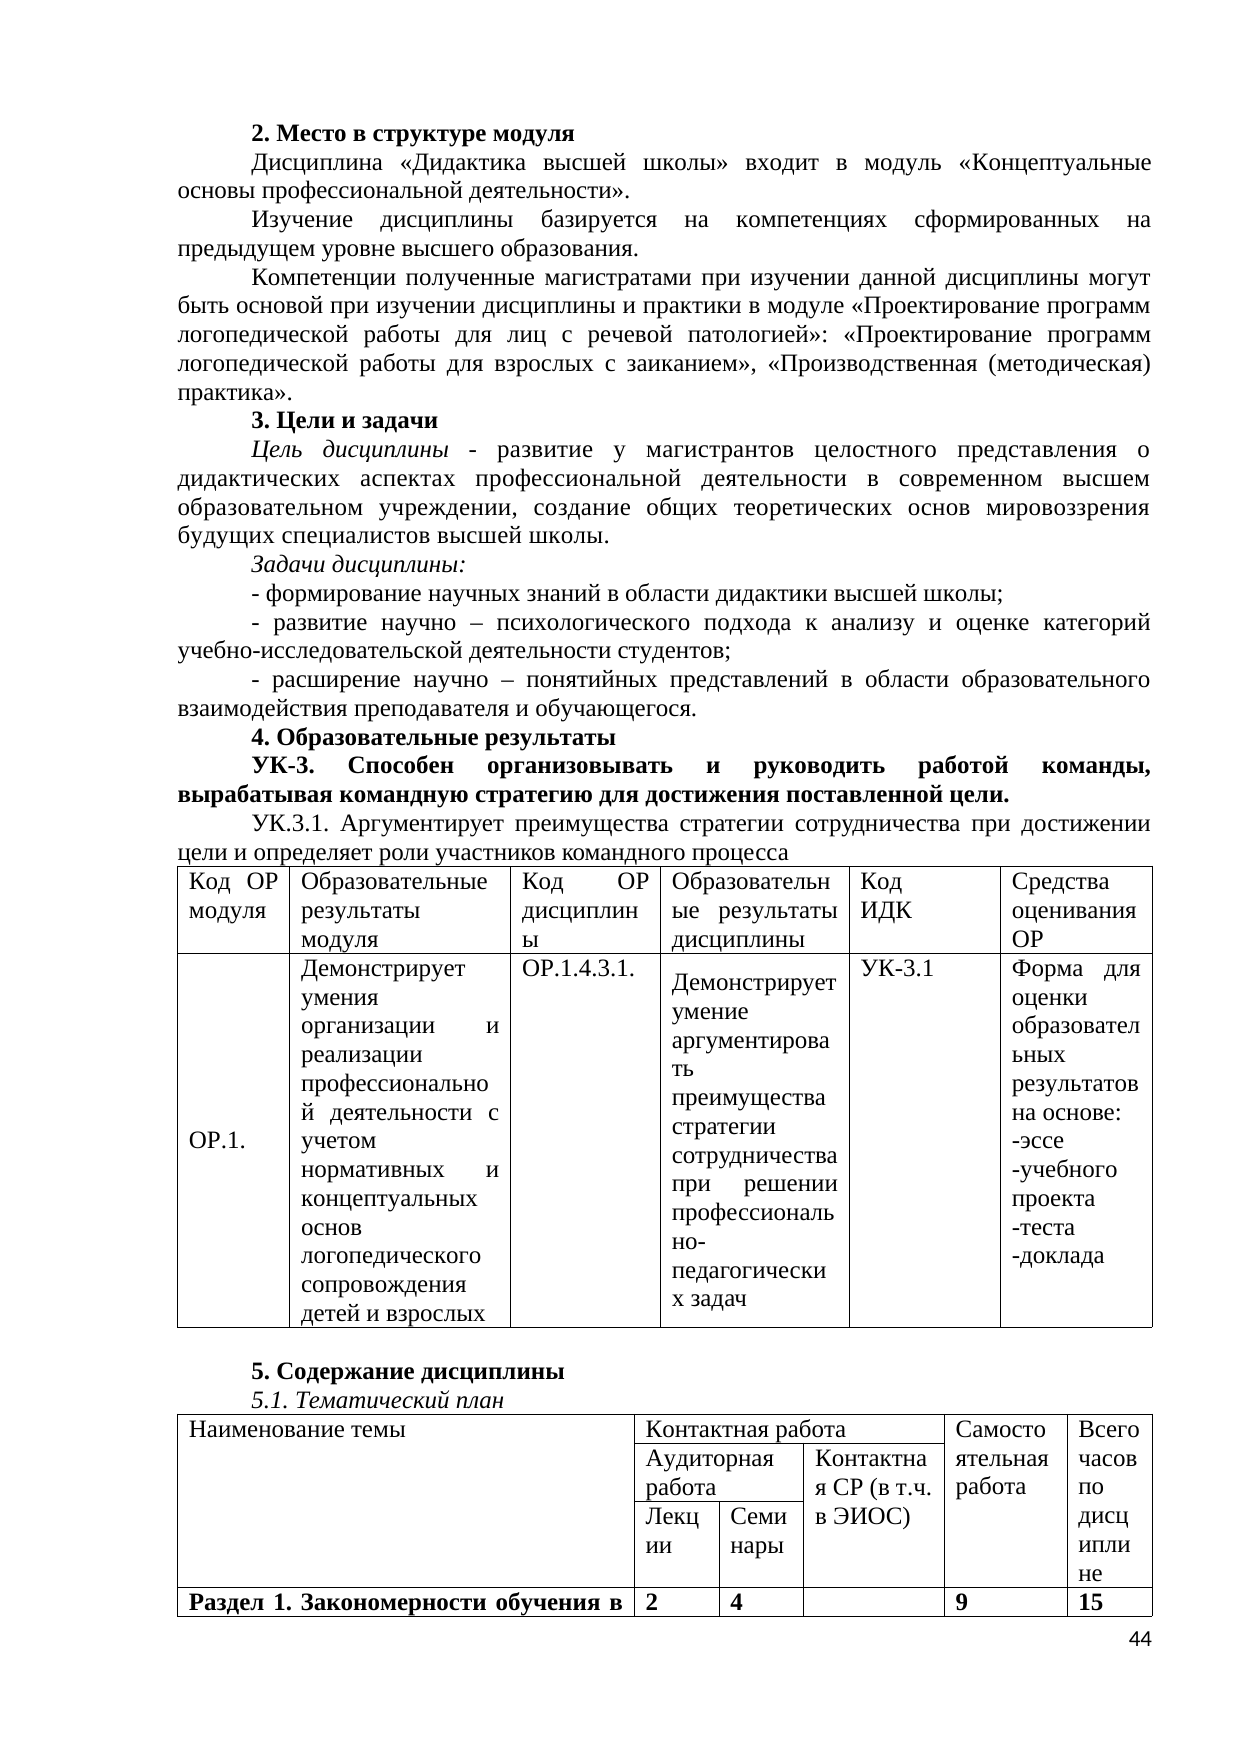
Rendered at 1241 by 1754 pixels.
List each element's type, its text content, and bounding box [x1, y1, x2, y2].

table_header Образовательные результаты модуля [290, 867, 510, 952]
text 4. Образовательные результаты [177, 722, 1152, 751]
table_cell Лекции [635, 1502, 719, 1586]
text - расширение научно – понятийных представлений в области образовательного взаимодействия преподавателя и обучающегося. [177, 664, 1152, 722]
text 5.1. Тематический план [177, 1385, 1152, 1413]
table_cell 9 [945, 1588, 1067, 1616]
text - развитие научно – психологического подхода к анализу и оценке категорий учебно-исследовательской деятельности студентов; [177, 607, 1152, 664]
table_header Средства оценивания ОР [1001, 867, 1152, 952]
table_header Наименование темы [178, 1415, 634, 1586]
text 5. Содержание дисциплины [177, 1356, 1152, 1385]
table_header Всего часов по дисциплине [1068, 1415, 1152, 1586]
text Изучение дисциплины базируется на компетенциях сформированных на предыдущем уровне высшего образования. [177, 204, 1152, 262]
table_cell Демонстрирует умения организации и реализации профессиональной деятельности с учетом нормативных и концептуальных основ логопедического сопровождения детей и взрослых [290, 954, 510, 1327]
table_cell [178, 1588, 634, 1616]
table_cell Семинары [720, 1502, 803, 1586]
text - формирование научных знаний в области дидактики высшей школы; [177, 578, 1152, 607]
table_header Контактная работа [635, 1415, 944, 1443]
text 2. Место в структуре модуля [177, 118, 1152, 147]
text 3. Цели и задачи [177, 406, 1152, 434]
table_header Образовательные результаты дисциплины [661, 867, 849, 952]
table_cell Форма для оценки образовательных результатов на основе: -эссе -учебного проекта -теста -доклада [1001, 954, 1152, 1327]
table_cell ОР.1.4.3.1. [511, 954, 660, 1327]
table_cell [804, 1588, 944, 1616]
text Компетенции полученные магистратами при изучении данной дисциплины могут быть основой при изучении дисциплины и практики в модуле «Проектирование программ логопедической работы для лиц с речевой патологией»: «Проектирование программ логопедической работы для взрослых с заиканием», «Производственная (методическая) практика». [177, 262, 1152, 406]
table_cell 15 [1068, 1588, 1152, 1616]
table_cell 2 [635, 1588, 719, 1616]
table_cell Аудиторная работа [635, 1444, 803, 1501]
text Дисциплина «Дидактика высшей школы» входит в модуль «Концептуальные основы профессиональной деятельности». [177, 147, 1152, 204]
table_header Код ОР дисциплины [511, 867, 660, 952]
text Цель дисциплины - развитие у магистрантов целостного представления о дидактических аспектах профессиональной деятельности в современном высшем образовательном учреждении, создание общих теоретических основ мировоззрения будущих специалистов высшей школы. [177, 434, 1152, 549]
table_cell ОР.1. [178, 954, 289, 1327]
text УК-3. Способен организовывать и руководить работой команды, вырабатывая командную стратегию для достижения поставленной цели. [177, 751, 1152, 808]
text УК.3.1. Аргументирует преимущества стратегии сотрудничества при достижении цели и определяет роли участников командного процесса [177, 808, 1152, 866]
table_header Код ИДК [850, 867, 1000, 952]
table_header Самостоятельная работа [945, 1415, 1067, 1586]
table_cell Демонстрирует умение аргументировать преимущества стратегии сотрудничества при решении профессионально-педагогических задач [661, 954, 849, 1327]
table_cell Контактная СР (в т.ч. в ЭИОС) [804, 1444, 944, 1586]
table_header Код ОР модуля [178, 867, 289, 952]
table_cell УК-3.1 [850, 954, 1000, 1327]
table_cell 4 [720, 1588, 803, 1616]
text Задачи дисциплины: [177, 549, 1152, 578]
